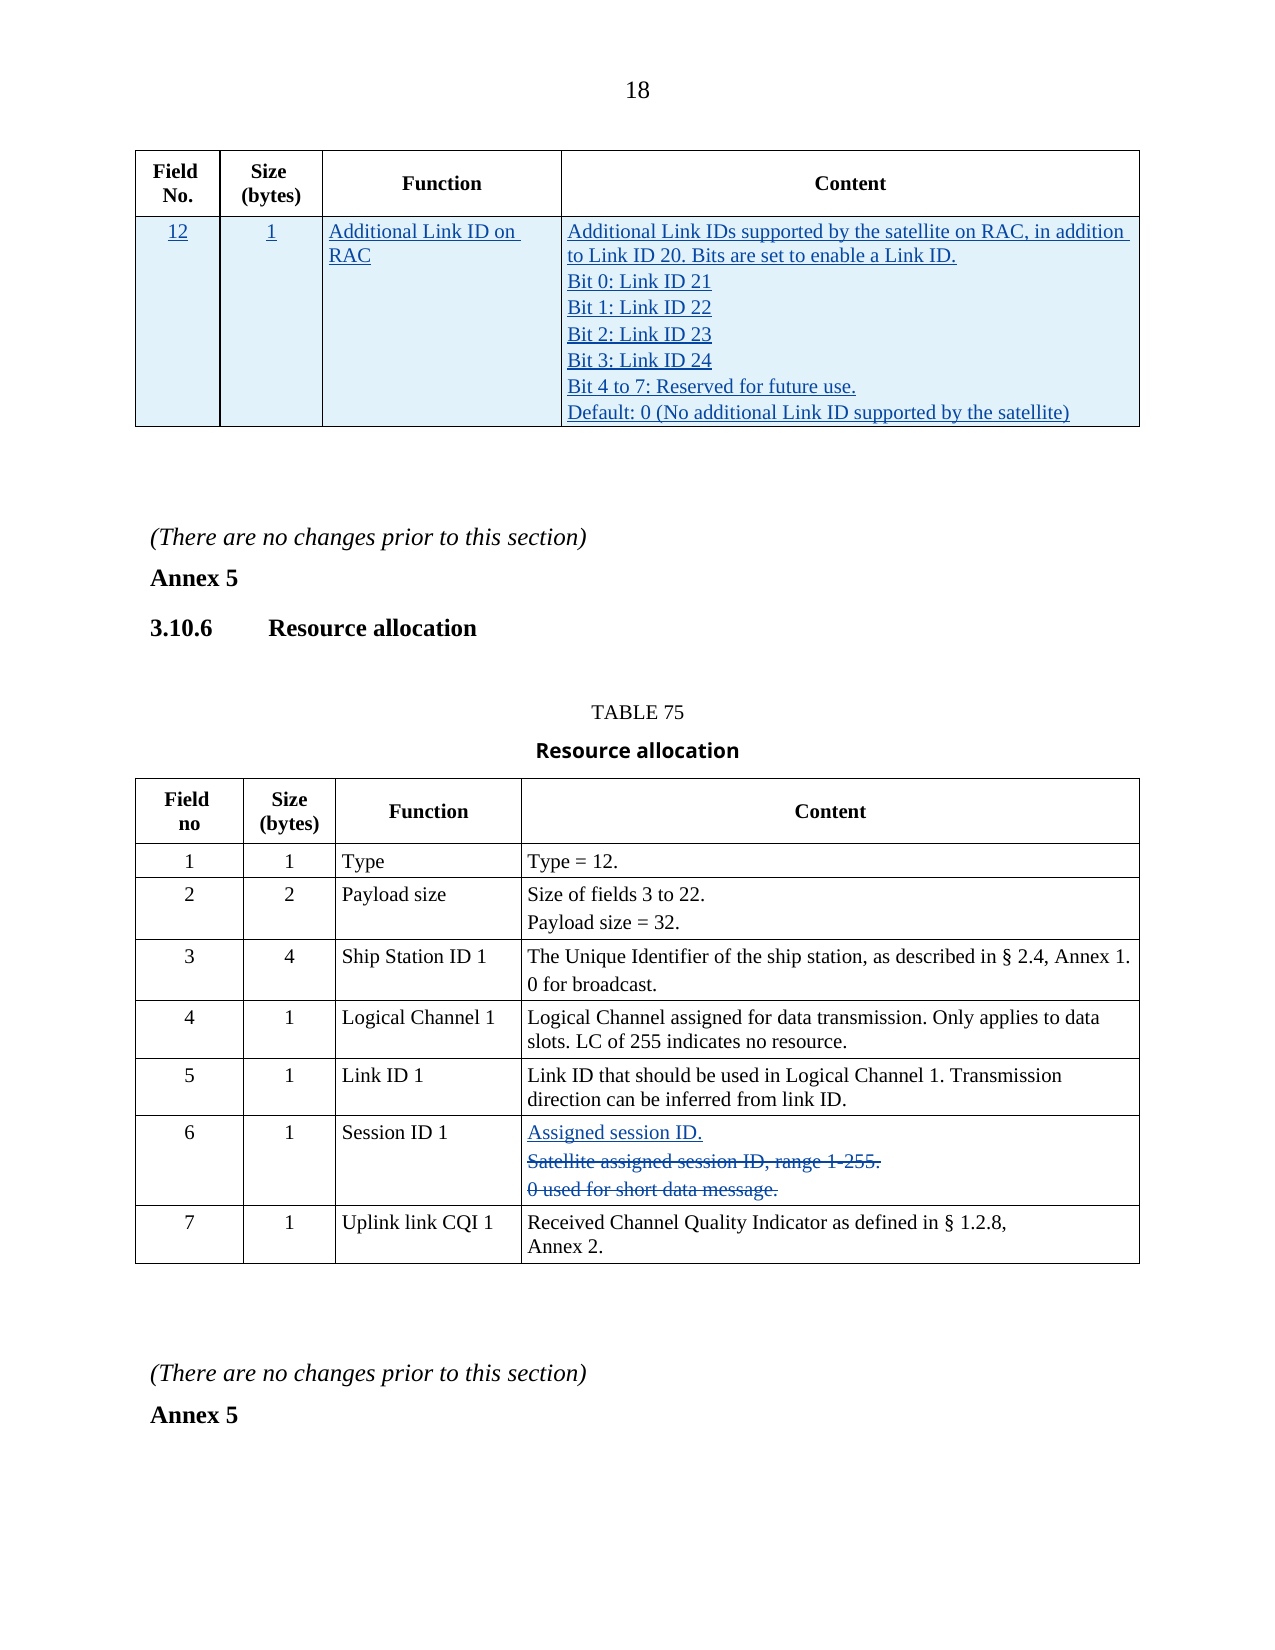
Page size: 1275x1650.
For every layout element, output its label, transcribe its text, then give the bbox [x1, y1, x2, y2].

table_header Field No. [136, 151, 219, 216]
table_cell Logical Channel assigned for data transmission. Only applies to data slots. LC of 255 indicates no resource. [522, 1001, 1139, 1058]
text (There are no changes prior to this section) [150, 522, 1125, 551]
table_header Function [323, 151, 561, 216]
table_cell 1 [244, 1059, 335, 1115]
table_cell 3 [136, 940, 243, 1000]
text Annex 5 [150, 563, 1125, 592]
table_cell 5 [136, 1059, 243, 1115]
table_cell Payload size [336, 878, 521, 938]
table_header Content [562, 151, 1139, 216]
text Resource allocation [150, 737, 1125, 765]
table_header Size (bytes) [244, 779, 335, 843]
table_cell Session ID 1 [336, 1116, 521, 1205]
table_cell Received Channel Quality Indicator as defined in § 1.2.8, Annex 2. [522, 1206, 1139, 1262]
table_cell 2 [244, 878, 335, 938]
table_cell Size of fields 3 to 22. Payload size = 32. [522, 878, 1139, 938]
table_cell 2 [136, 878, 243, 938]
table_cell Logical Channel 1 [336, 1001, 521, 1058]
table_header Size (bytes) [221, 151, 322, 216]
text (There are no changes prior to this section) [150, 1358, 1125, 1387]
table_cell Link ID 1 [336, 1059, 521, 1115]
table_cell Ship Station ID 1 [336, 940, 521, 1000]
table_cell 1 [244, 844, 335, 877]
text Annex 5 [150, 1400, 1125, 1428]
table_cell Type [336, 844, 521, 877]
table_cell 7 [136, 1206, 243, 1262]
table_cell 4 [136, 1001, 243, 1058]
table_header Field no [136, 779, 243, 843]
table_cell 1 [136, 844, 243, 877]
table_cell 1 [244, 1206, 335, 1262]
table_cell [522, 1116, 1139, 1205]
table_cell 1 [244, 1116, 335, 1205]
table_header Function [336, 779, 521, 843]
table_cell 4 [244, 940, 335, 1000]
table_cell 1 [244, 1001, 335, 1058]
text Table 75 [150, 700, 1125, 724]
table_cell The Unique Identifier of the ship station, as described in § 2.4, Annex 1. 0 for broadcast. [522, 940, 1139, 1000]
table_cell Type = 12. [522, 844, 1139, 877]
table_header Content [522, 779, 1139, 843]
table_cell Link ID that should be used in Logical Channel 1. Transmission direction can be inferred from link ID. [522, 1059, 1139, 1115]
table_cell 6 [136, 1116, 243, 1205]
table_cell Uplink link CQI 1 [336, 1206, 521, 1262]
text 3.10.6 Resource allocation [150, 613, 1125, 642]
